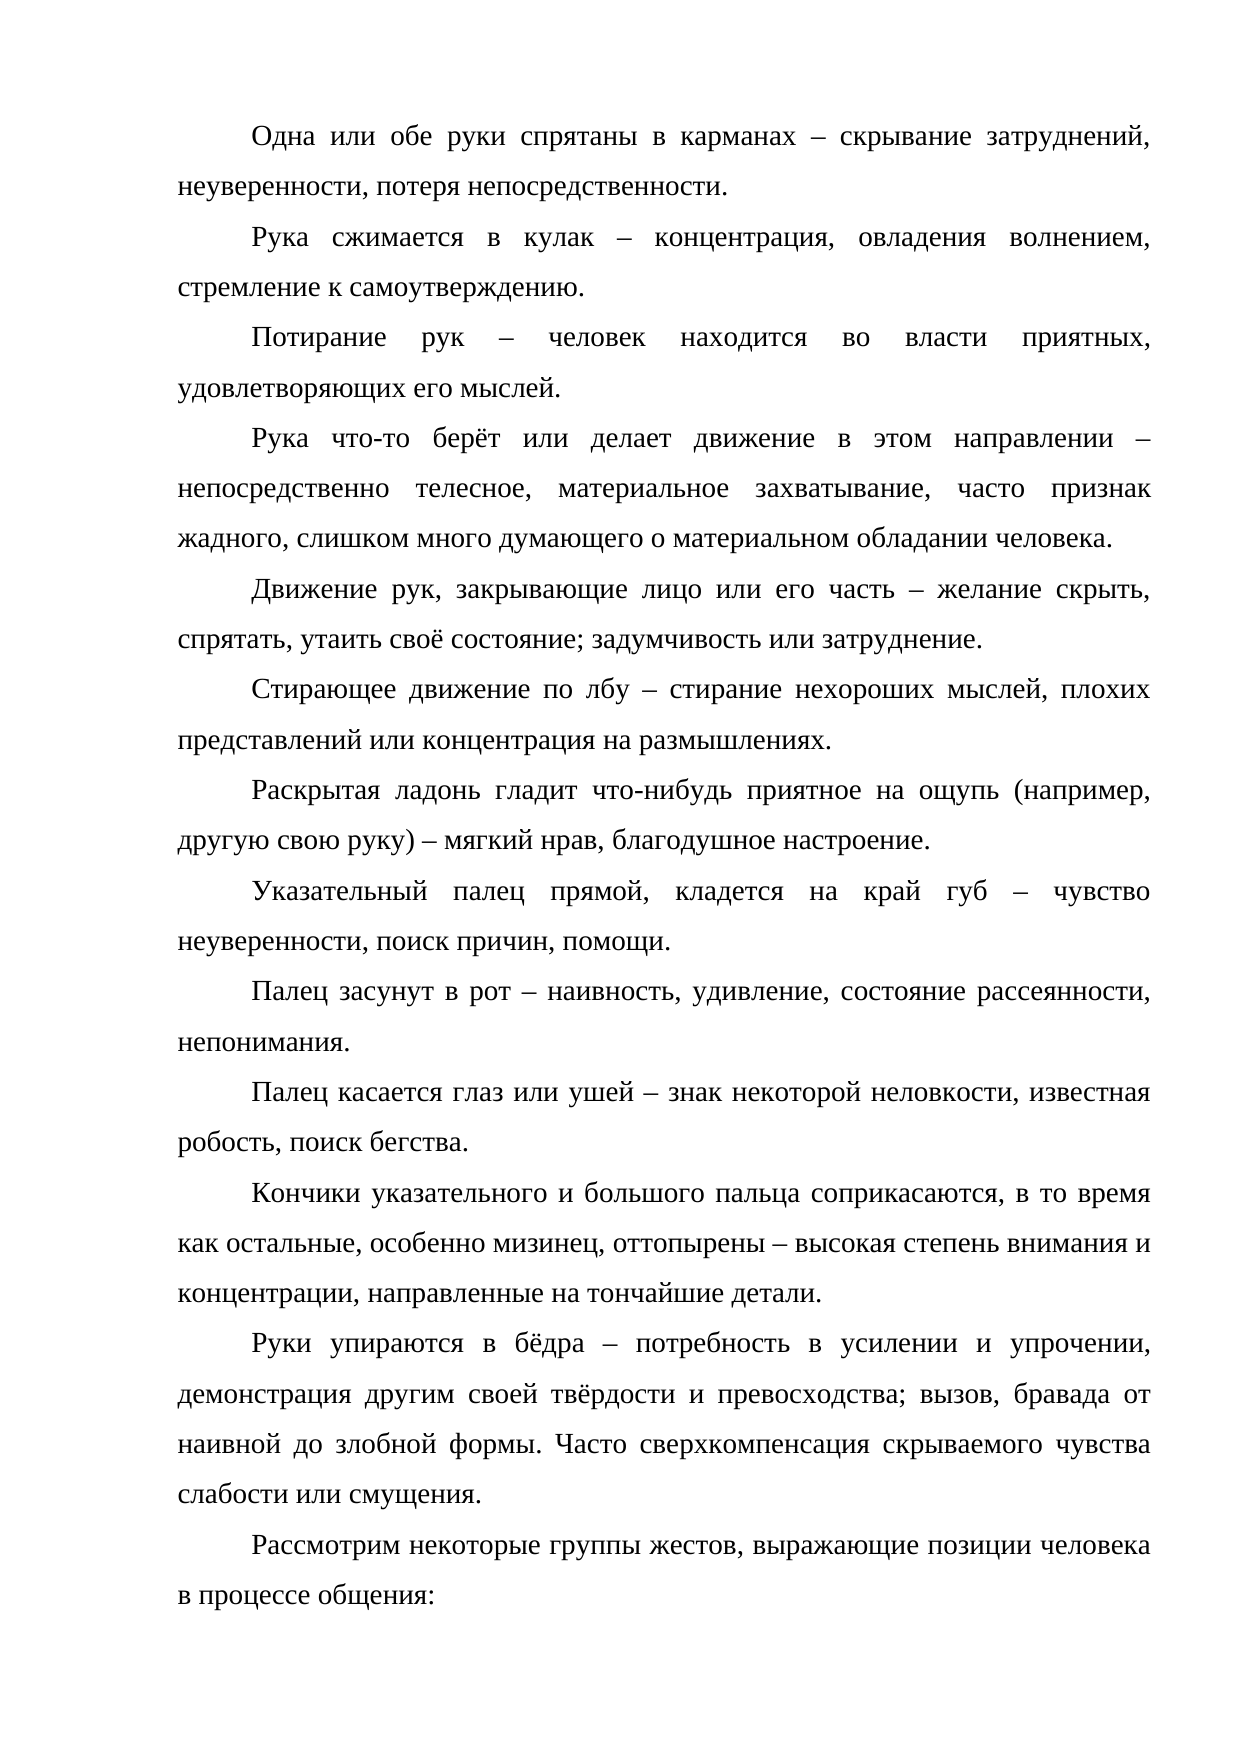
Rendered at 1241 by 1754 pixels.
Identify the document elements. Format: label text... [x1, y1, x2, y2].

text Рука сжимается в кулак – концентрация, овладения волнением, стремление к самоутверждению. [177, 219, 1152, 303]
text Потирание рук – человек находится во власти приятных, удовлетворяющих его мыслей. [177, 319, 1152, 403]
text Палец засунут в рот – наивность, удивление, состояние рассеянности, непонимания. [177, 973, 1152, 1057]
text Палец касается глаз или ушей – знак некоторой неловкости, известная робость, поиск бегства. [177, 1074, 1152, 1158]
text Одна или обе руки спрятаны в карманах – скрывание затруднений, неуверенности, потеря непосредственности. [177, 118, 1152, 202]
text Указательный палец прямой, кладется на край губ – чувство неуверенности, поиск причин, помощи. [177, 873, 1152, 957]
text Руки упираются в бёдра – потребность в усилении и упрочении, демонстрация другим своей твёрдости и превосходства; вызов, бравада от наивной до злобной формы. Часто сверхкомпенсация скрываемого чувства слабости или смущения. [177, 1326, 1152, 1510]
text Рассмотрим некоторые группы жестов, выражающие позиции человека в процессе общения: [177, 1527, 1152, 1611]
text Кончики указательного и большого пальца соприкасаются, в то время как остальные, особенно мизинец, оттопырены – высокая степень внимания и концентрации, направленные на тончайшие детали. [177, 1175, 1152, 1309]
text Рука что-то берёт или делает движение в этом направлении – непосредственно телесное, материальное захватывание, часто признак жадного, слишком много думающего о материальном обладании человека. [177, 420, 1152, 554]
text Стирающее движение по лбу – стирание нехороших мыслей, плохих представлений или концентрация на размышлениях. [177, 672, 1152, 755]
text Раскрытая ладонь гладит что-нибудь приятное на ощупь (например, другую свою руку) – мягкий нрав, благодушное настроение. [177, 772, 1152, 856]
text Движение рук, закрывающие лицо или его часть – желание скрыть, спрятать, утаить своё состояние; задумчивость или затруднение. [177, 571, 1152, 655]
